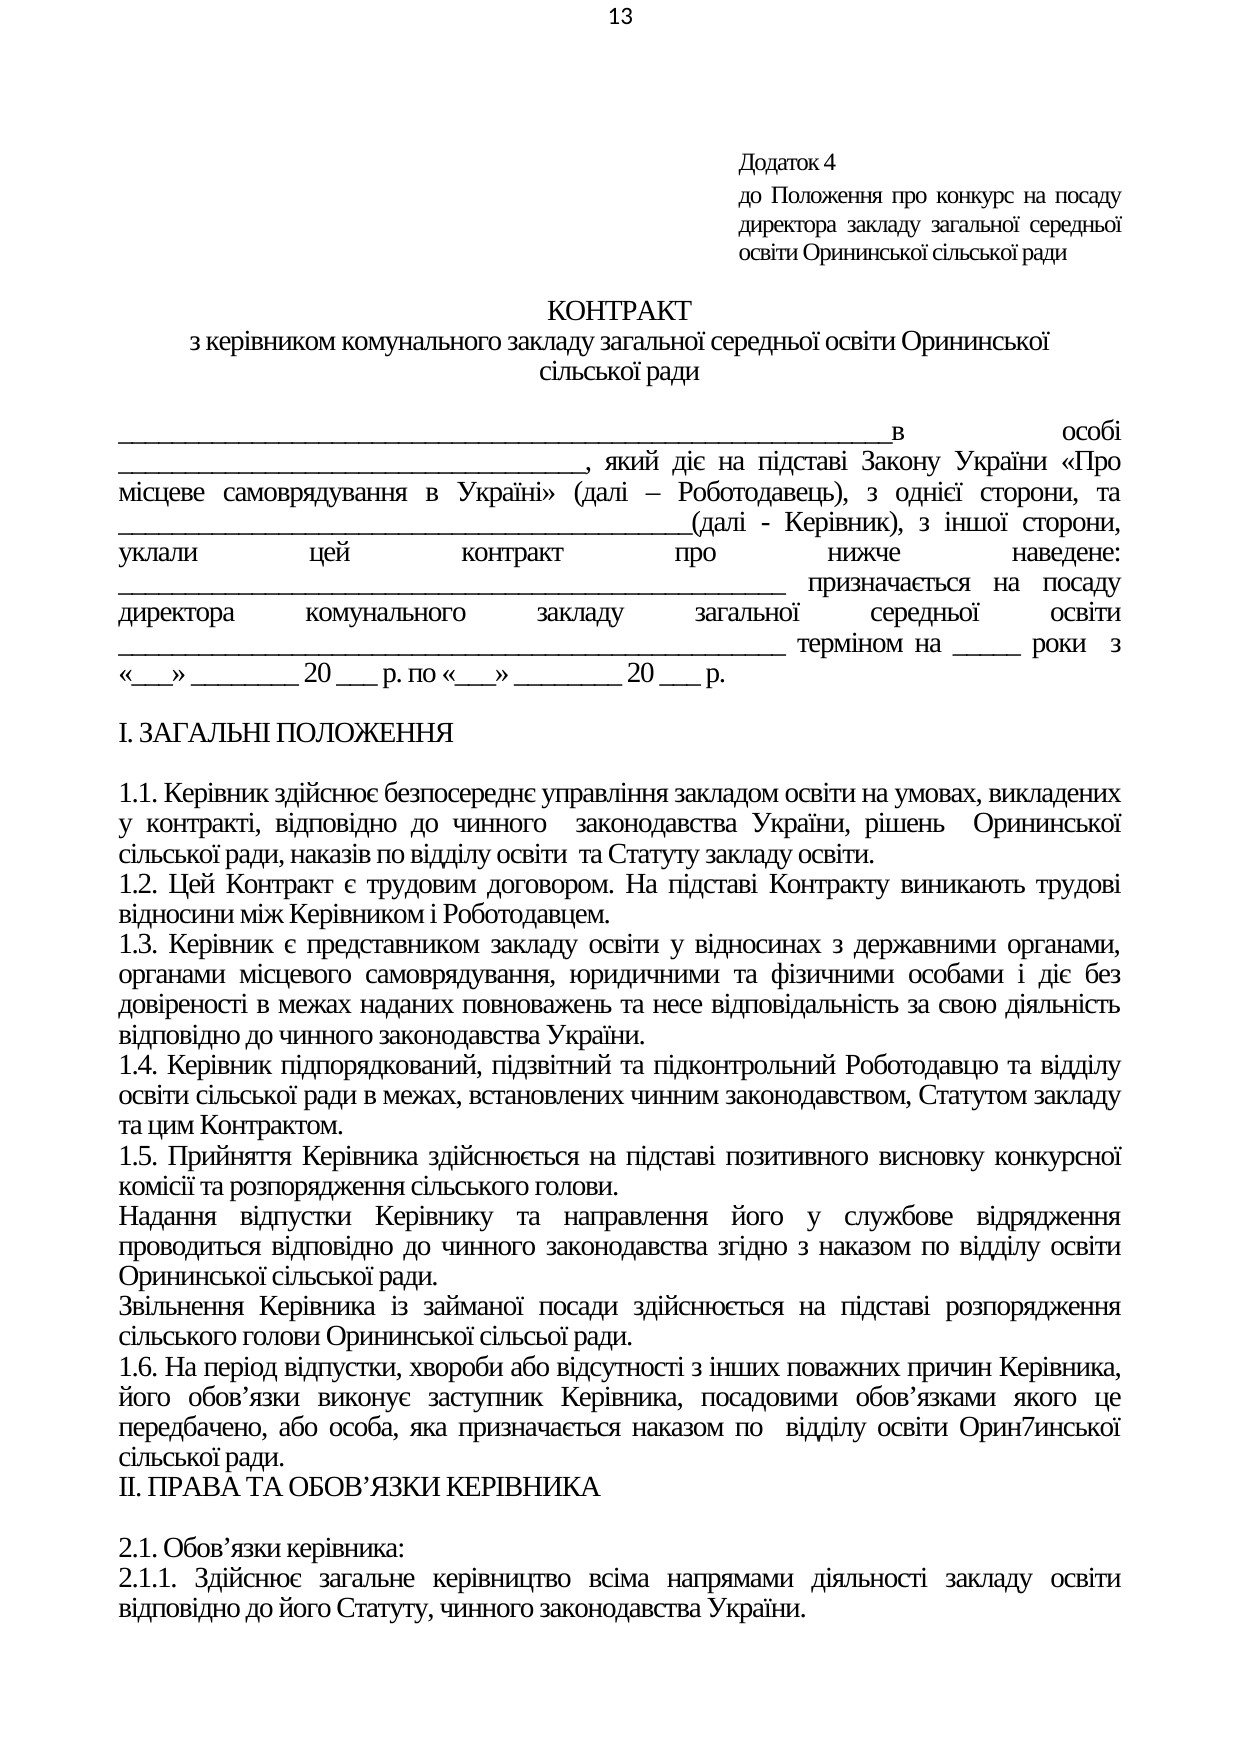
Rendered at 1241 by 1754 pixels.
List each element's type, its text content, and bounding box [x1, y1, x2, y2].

text Надання відпустки Керівнику та направлення його у службове відрядження проводиться відповідно до чинного законодавства згідно з наказом по відділу освіти Орининської сільської ради. [118, 1201, 1122, 1292]
text КОНТРАКТ [118, 296, 1122, 326]
text 1.3. Керівник є представником закладу освіти у відносинах з державними органами, органами місцевого самоврядування, юридичними та фізичними особами і діє без довіреності в межах наданих повноважень та несе відповідальність за свою діяльність відповідно до чинного законодавства України. [118, 929, 1122, 1050]
text Звільнення Керівника із займаної посади здійснюється на підставі розпорядження сільського голови Орининської сільсьої ради. [118, 1292, 1122, 1352]
text І. ЗАГАЛЬНІ ПОЛОЖЕННЯ [118, 718, 1122, 749]
text 2.1. Обов’язки керівника: [118, 1533, 1122, 1563]
text 1.4. Керівник підпорядкований, підзвітний та підконтрольний Роботодавцю та відділу освіти сільської ради в межах, встановлених чинним законодавством, Статутом закладу та цим Контрактом. [118, 1050, 1122, 1141]
text 1.2. Цей Контракт є трудовим договором. На підставі Контракту виникають трудові відносини між Керівником і Роботодавцем. [118, 869, 1122, 929]
text сільської ради [118, 356, 1122, 387]
text до Положення про конкурс на посаду директора закладу загальної середньої освіти Орининської сільської ради [738, 180, 1122, 266]
text з керівником комунального закладу загальної середньої освіти Орининської [118, 326, 1122, 356]
text 1.5. Прийняття Керівника здійснюється на підставі позитивного висновку конкурсної комісії та розпорядження сільського голови. [118, 1141, 1122, 1201]
text 1.1. Керівник здійснює безпосереднє управління закладом освіти на умовах, викладених у контракті, відповідно до чинного законодавства України, рішень Орининської сільської ради, наказів по відділу освіти та Статуту закладу освіти. [118, 779, 1122, 869]
text ІІ. ПРАВА ТА ОБОВ’ЯЗКИ КЕРІВНИКА [118, 1473, 1122, 1503]
text 2.1.1. Здійснює загальне керівництво всіма напрямами діяльності закладу освіти відповідно до його Статуту, чинного законодавства України. [118, 1563, 1122, 1623]
text __________________________________________________________в особі ___________________________________, який діє на підставі Закону України «Про місцеве самоврядування в Україні» (далі – Роботодавець), з однієї сторони, та ___________________________________________(далі - Керівник), з іншої сторони, уклали цей контракт про нижче наведене: __________________________________________________ призначається на посаду директора комунального закладу загальної середньої освіти __________________________________________________ терміном на _____ роки з «___» ________ 20 ___ р. по «___» ________ 20 ___ р. [118, 417, 1122, 688]
text 1.6. На період відпустки, хвороби або відсутності з інших поважних причин Керівника, його обов’язки виконує заступник Керівника, посадовими обов’язками якого це передбачено, або особа, яка призначається наказом по відділу освіти Орин7инської сільської ради. [118, 1352, 1122, 1473]
text Додаток 4 [663, 147, 1122, 176]
